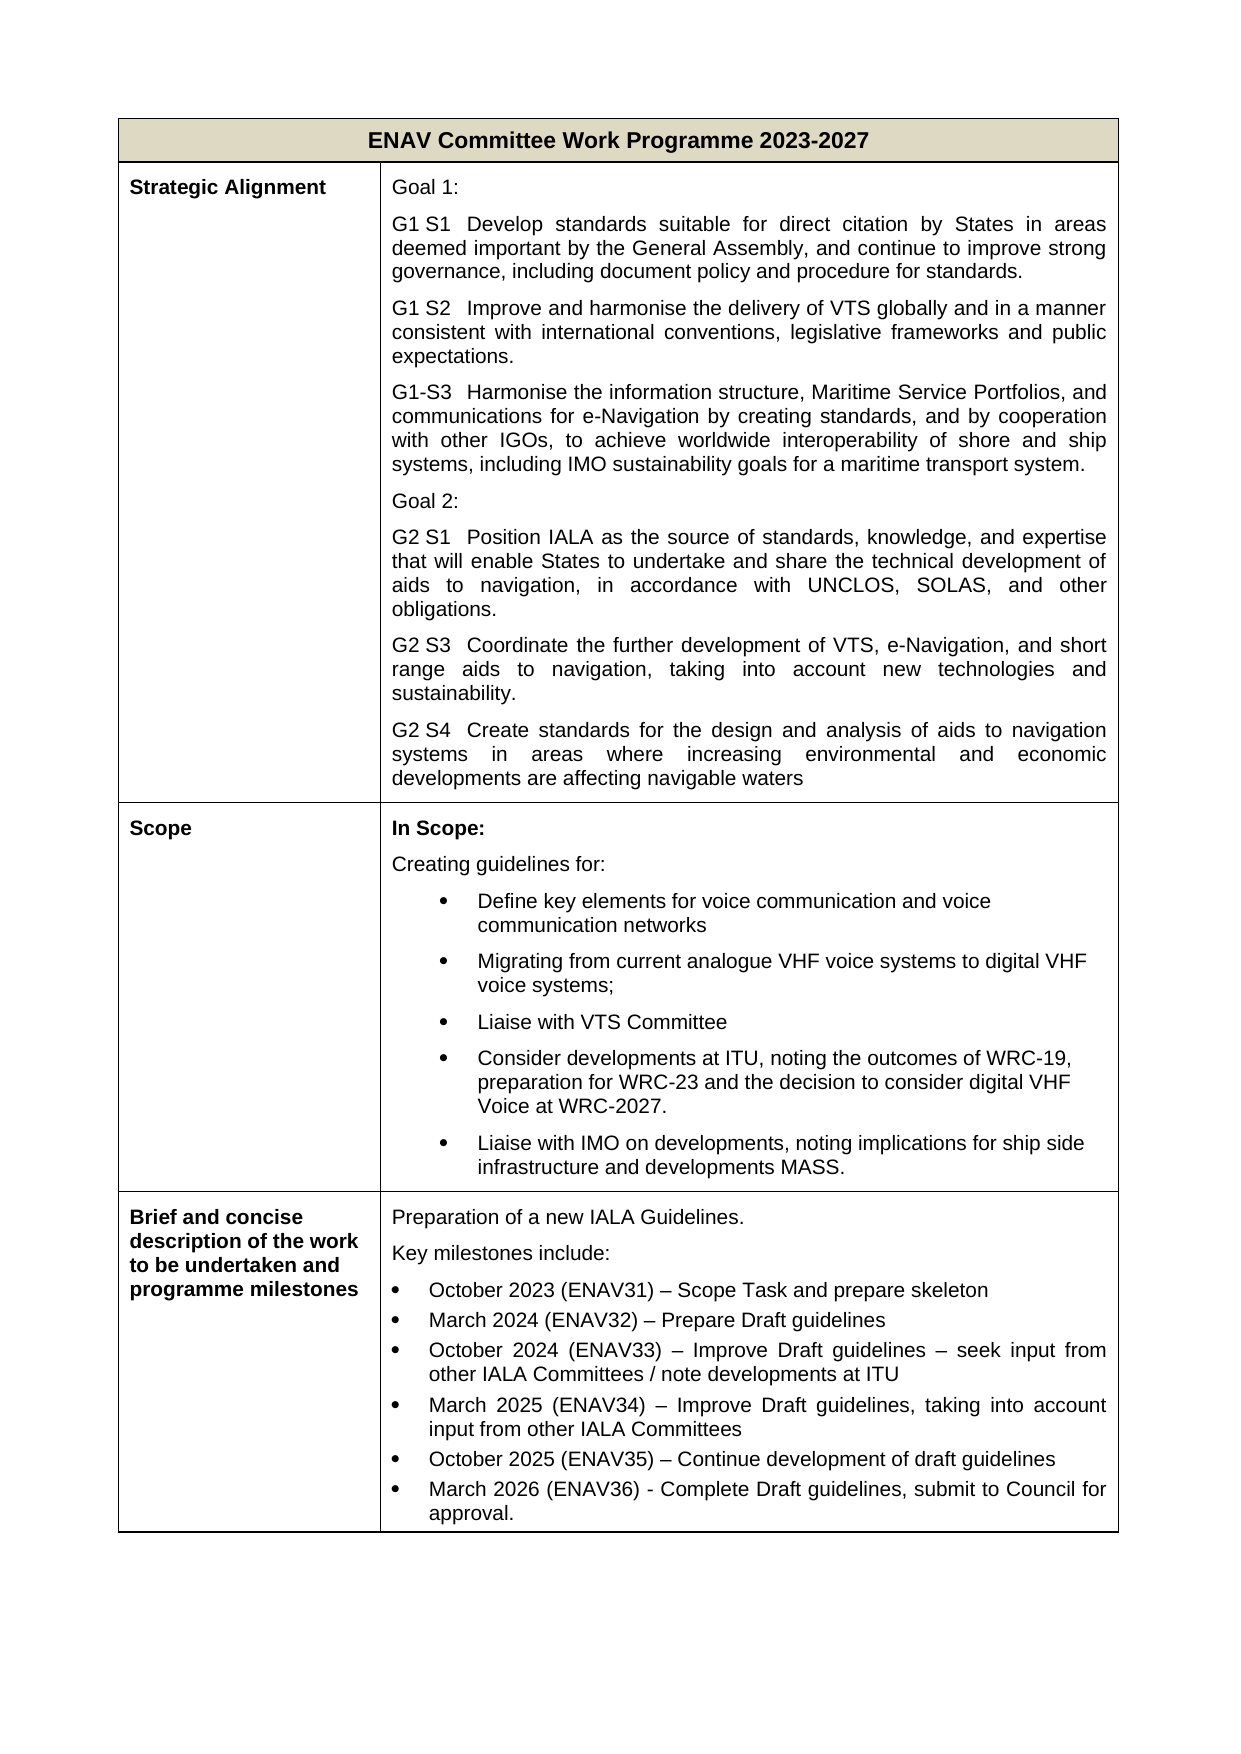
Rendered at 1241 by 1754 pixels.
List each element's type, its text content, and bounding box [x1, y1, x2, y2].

table_cell Brief and concise description of the work to be undertaken and programme milestones [119, 1192, 380, 1531]
table_cell Goal 1: G1 S1 Develop standards suitable for direct citation by States in areas deemed important by the General Assembly, and continue to improve strong governance, including document policy and procedure for standards. G1 S2 Improve and harmonise the delivery of VTS globally and in a manner consistent with international conventions, legislative frameworks and public expectations. G1‐S3 Harmonise the information structure, Maritime Service Portfolios, and communications for e‐Navigation by creating standards, and by cooperation with other IGOs, to achieve worldwide interoperability of shore and ship systems, including IMO sustainability goals for a maritime transport system. Goal 2: G2 S1 Position IALA as the source of standards, knowledge, and expertise that will enable States to undertake and share the technical development of aids to navigation, in accordance with UNCLOS, SOLAS, and other obligations. G2 S3 Coordinate the further development of VTS, e‐Navigation, and short range aids to navigation, taking into account new technologies and sustainability. G2 S4 Create standards for the design and analysis of aids to navigation systems in areas where increasing environmental and economic developments are affecting navigable waters [381, 163, 1118, 802]
table_cell Strategic Alignment [119, 163, 380, 802]
table_cell In Scope: Creating guidelines for: Define key elements for voice communication and voice communication networks Migrating from current analogue VHF voice systems to digital VHF voice systems; Liaise with VTS Committee Consider developments at ITU, noting the outcomes of WRC-19, preparation for WRC-23 and the decision to consider digital VHF Voice at WRC-2027. Liaise with IMO on developments, noting implications for ship side infrastructure and developments MASS. [381, 803, 1118, 1191]
table_cell Scope [119, 803, 380, 1191]
table_header ENAV Committee Work Programme 2023-2027 [119, 119, 1118, 161]
table_cell Preparation of a new IALA Guidelines. Key milestones include: October 2023 (ENAV31) – Scope Task and prepare skeleton March 2024 (ENAV32) – Prepare Draft guidelines October 2024 (ENAV33) – Improve Draft guidelines – seek input from other IALA Committees / note developments at ITU March 2025 (ENAV34) – Improve Draft guidelines, taking into account input from other IALA Committees October 2025 (ENAV35) – Continue development of draft guidelines March 2026 (ENAV36) - Complete Draft guidelines, submit to Council for approval. [381, 1192, 1118, 1531]
